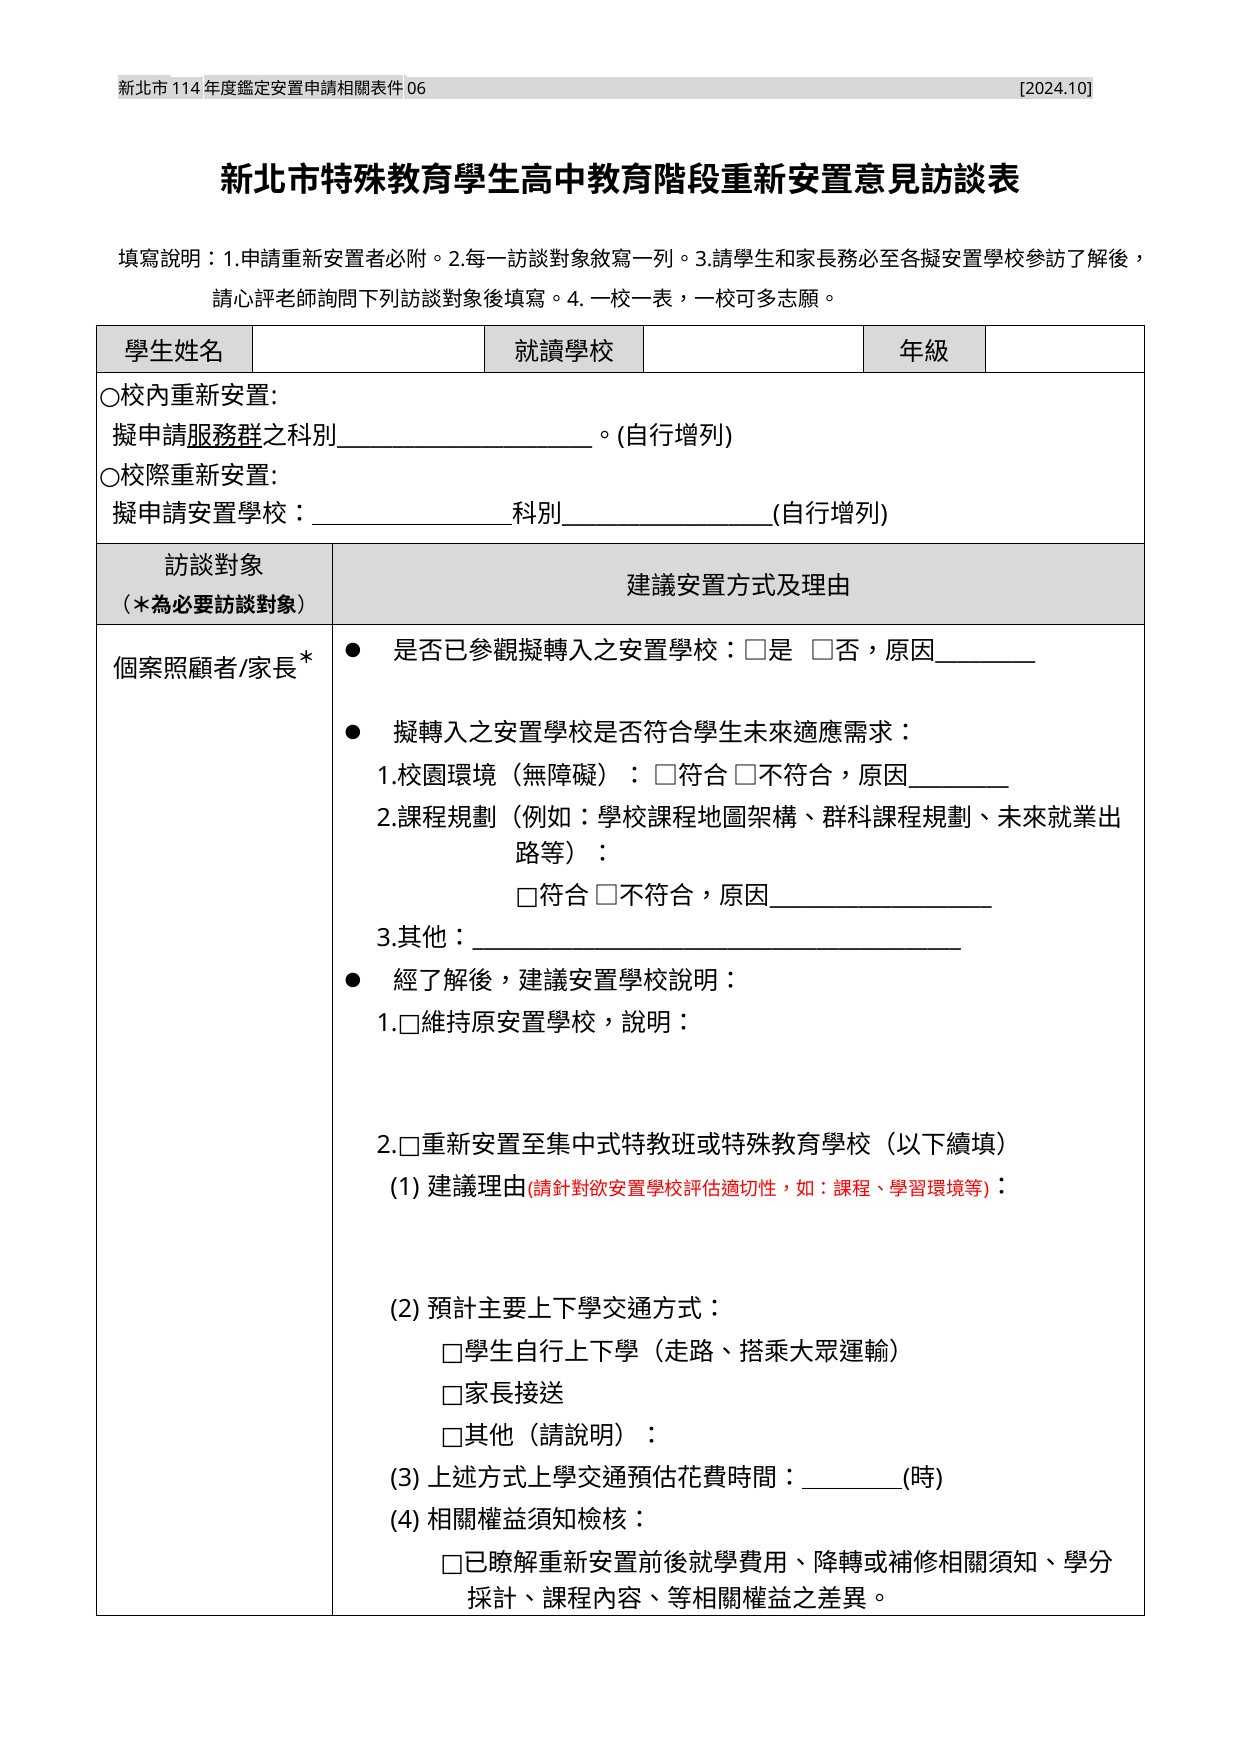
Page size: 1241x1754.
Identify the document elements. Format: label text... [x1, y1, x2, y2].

text 新北市特殊教育學生高中教育階段重新安置意見訪談表 [118, 137, 1122, 217]
table_header [986, 326, 1144, 372]
text 填寫說明：1.申請重新安置者必附。2.每一訪談對象敘寫一列。3.請學生和家長務必至各擬安置學校參訪了解後，請心評老師詢問下列訪談對象後填寫。4. 一校一表，一校可多志願。 [118, 237, 1152, 317]
table_cell 建議安置方式及理由 [333, 544, 1144, 624]
table_cell 訪談對象 （＊為必要訪談對象） [97, 544, 332, 624]
table_header 年級 [864, 326, 985, 372]
table_header [253, 326, 484, 372]
table_cell ○校內重新安置: 擬申請服務群之科別_______________________。(自行增列) ○校際重新安置: 擬申請安置學校：＿＿＿＿＿＿＿＿科別___________________(自行增列) [97, 373, 1144, 543]
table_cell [333, 625, 1144, 1614]
table_header 就讀學校 [485, 326, 643, 372]
table_cell 個案照顧者/家長＊ [97, 625, 332, 1614]
table_header [644, 326, 863, 372]
table_header 學生姓名 [97, 326, 252, 372]
